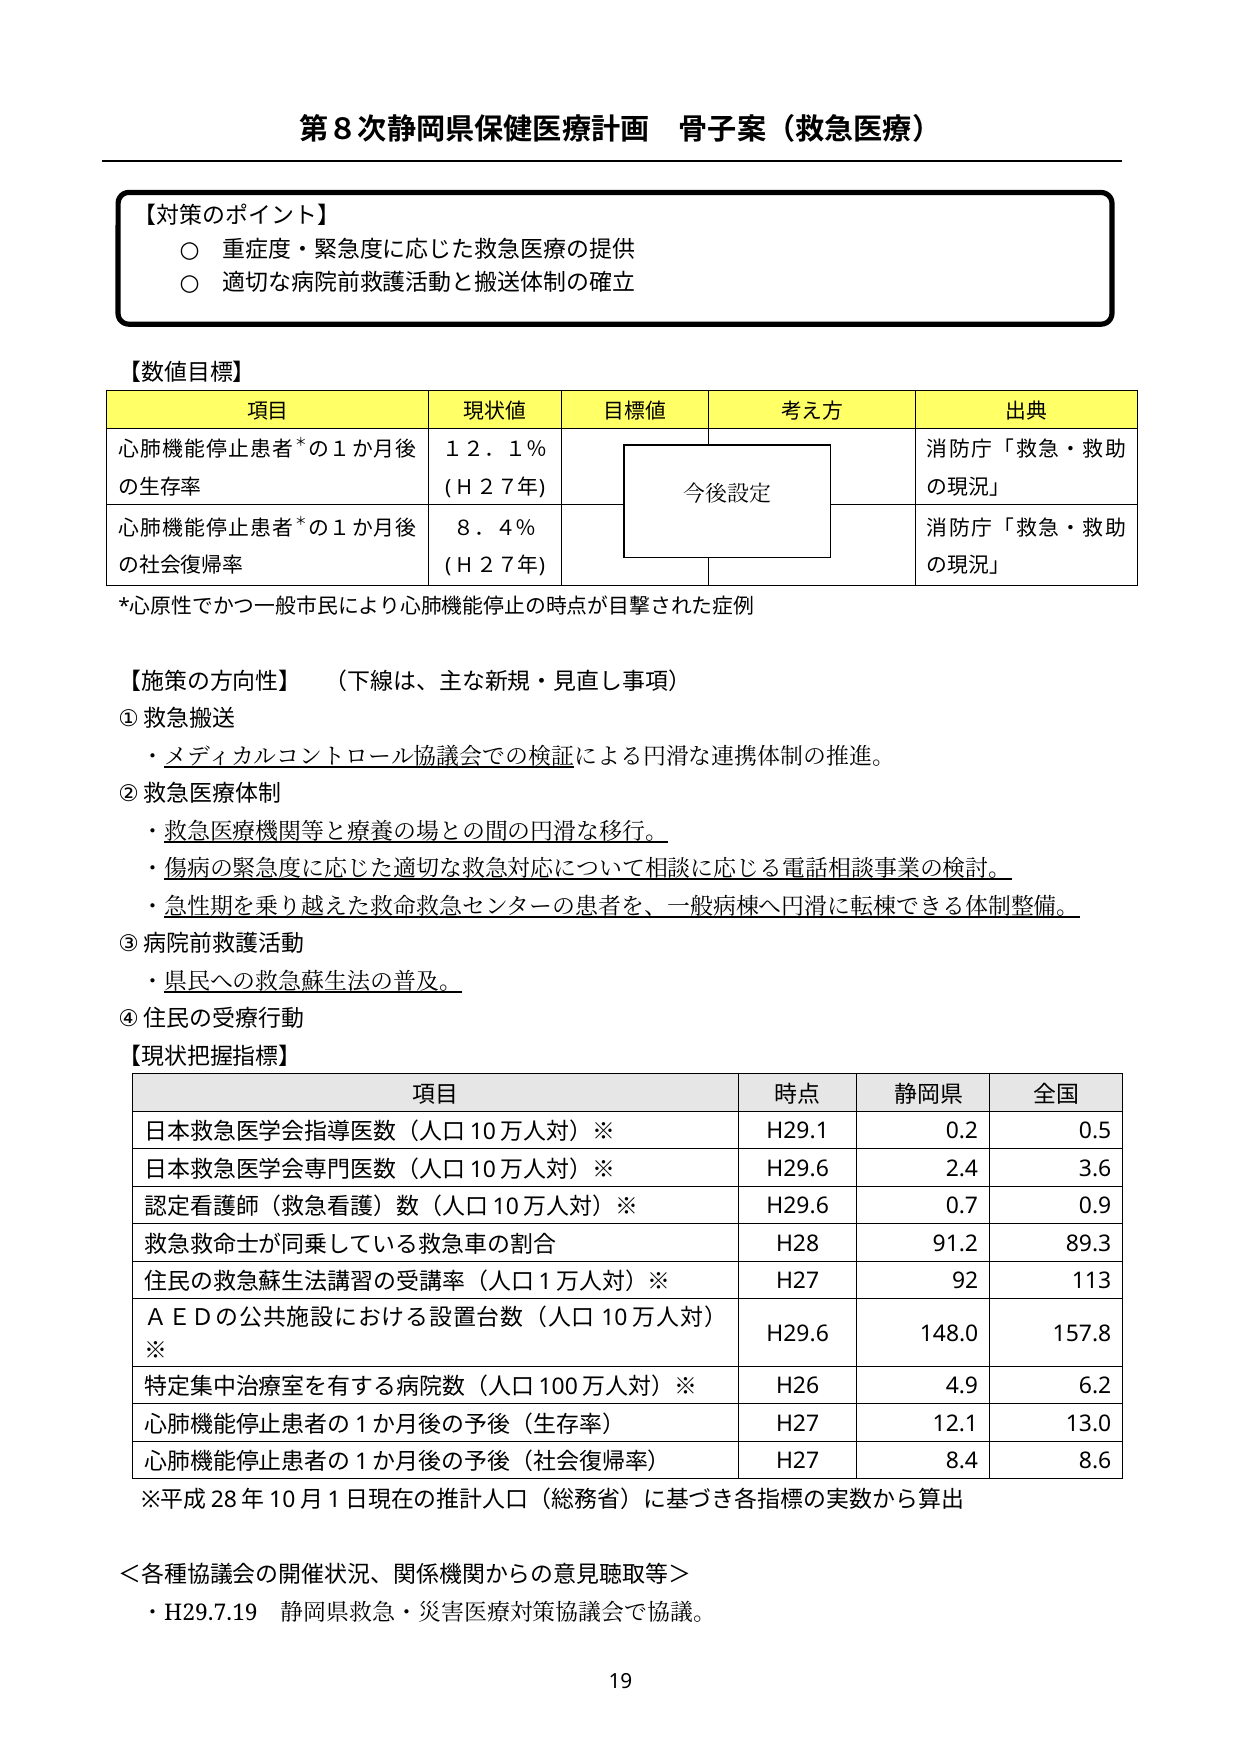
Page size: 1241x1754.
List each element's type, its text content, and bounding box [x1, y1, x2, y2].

text ④住民の受療行動 [118, 998, 1122, 1036]
table_cell [709, 505, 915, 584]
table_cell H27 [739, 1442, 856, 1478]
table_cell 特定集中治療室を有する病院数（人口100万人対）※ [133, 1367, 738, 1403]
table_header 静岡県 [857, 1074, 989, 1111]
table_cell 148.0 [857, 1299, 989, 1366]
table_cell 認定看護師（救急看護）数（人口10万人対）※ [133, 1187, 738, 1223]
table_cell 日本救急医学会専門医数（人口10万人対）※ [133, 1149, 738, 1186]
text ・救急医療機関等と療養の場との間の円滑な移行。 [118, 811, 1122, 848]
table_cell [562, 429, 708, 504]
table_header 考え方 [709, 391, 915, 428]
table_cell 3.6 [990, 1149, 1122, 1186]
table_cell 心肺機能停止患者＊の１か月後の社会復帰率 [107, 505, 428, 584]
text ・傷病の緊急度に応じた適切な救急対応について相談に応じる電話相談事業の検討。 [118, 848, 1122, 886]
table_header 項目 [133, 1074, 738, 1111]
text *心原性でかつ一般市民により心肺機能停止の時点が目撃された症例 [118, 586, 1022, 623]
table_cell H29.1 [739, 1112, 856, 1148]
table_cell 92 [857, 1262, 989, 1298]
text ＜各種協議会の開催状況、関係機関からの意見聴取等＞ [118, 1554, 1122, 1592]
table_cell 心肺機能停止患者＊の１か月後の生存率 [107, 429, 428, 504]
table_cell 0.5 [990, 1112, 1122, 1148]
table_cell 消防庁「救急・救助の現況」 [916, 505, 1137, 584]
table_cell 113 [990, 1262, 1122, 1298]
table_cell H29.6 [739, 1187, 856, 1223]
table_cell 日本救急医学会指導医数（人口10万人対）※ [133, 1112, 738, 1148]
table_cell 8.6 [990, 1442, 1122, 1478]
text ・H29.7.19 静岡県救急・災害医療対策協議会で協議。 [118, 1592, 1122, 1629]
table_cell 89.3 [990, 1224, 1122, 1261]
table_cell H26 [739, 1367, 856, 1403]
text ①救急搬送 [118, 698, 1122, 736]
text ※平成28年10月1日現在の推計人口（総務省）に基づき各指標の実数から算出 [141, 1479, 1122, 1517]
text 第８次静岡県保健医療計画 骨子案（救急医療） [118, 89, 1122, 160]
table_cell H29.6 [739, 1299, 856, 1366]
table_cell H27 [739, 1404, 856, 1441]
table_cell 2.4 [857, 1149, 989, 1186]
table_cell １２．１％ ( H２７年) [429, 429, 561, 504]
table_cell H29.6 [739, 1149, 856, 1186]
text ・県民への救急蘇生法の普及。 [118, 961, 1122, 998]
table_cell 住民の救急蘇生法講習の受講率（人口1万人対）※ [133, 1262, 738, 1298]
table_header 出典 [916, 391, 1137, 428]
text ・メディカルコントロール協議会での検証による円滑な連携体制の推進。 [118, 736, 1122, 773]
table_cell H27 [739, 1262, 856, 1298]
text ③病院前救護活動 [118, 923, 1122, 961]
text 【施策の方向性】 （下線は、主な新規・見直し事項） [118, 661, 1122, 698]
table_header 現状値 [429, 391, 561, 428]
table_header 項目 [107, 391, 428, 428]
text 【数値目標】 [118, 352, 1122, 389]
table_cell 91.2 [857, 1224, 989, 1261]
table_cell 心肺機能停止患者の1か月後の予後（社会復帰率） [133, 1442, 738, 1478]
table_cell [562, 505, 708, 584]
text ・急性期を乗り越えた救命救急センターの患者を、一般病棟へ円滑に転棟できる体制整備。 [118, 886, 1122, 923]
table_cell 心肺機能停止患者の1か月後の予後（生存率） [133, 1404, 738, 1441]
table_cell 4.9 [857, 1367, 989, 1403]
text ②救急医療体制 [118, 773, 1122, 811]
table_cell 6.2 [990, 1367, 1122, 1403]
table_cell 0.2 [857, 1112, 989, 1148]
table_cell H28 [739, 1224, 856, 1261]
table_header 全国 [990, 1074, 1122, 1111]
table_cell ８．４％ ( H２７年) [429, 505, 561, 584]
table_cell 0.9 [990, 1187, 1122, 1223]
table_cell 救急救命士が同乗している救急車の割合 [133, 1224, 738, 1261]
table_cell 13.0 [990, 1404, 1122, 1441]
table_cell [709, 429, 915, 504]
table_cell 消防庁「救急・救助の現況」 [916, 429, 1137, 504]
table_cell 12.1 [857, 1404, 989, 1441]
table_cell ＡＥＤの公共施設における設置台数（人口10万人対）※ [133, 1299, 738, 1366]
table_header 目標値 [562, 391, 708, 428]
text 【現状把握指標】 [118, 1036, 1122, 1073]
table_cell 0.7 [857, 1187, 989, 1223]
table_cell 8.4 [857, 1442, 989, 1478]
table_cell 157.8 [990, 1299, 1122, 1366]
table_header 時点 [739, 1074, 856, 1111]
